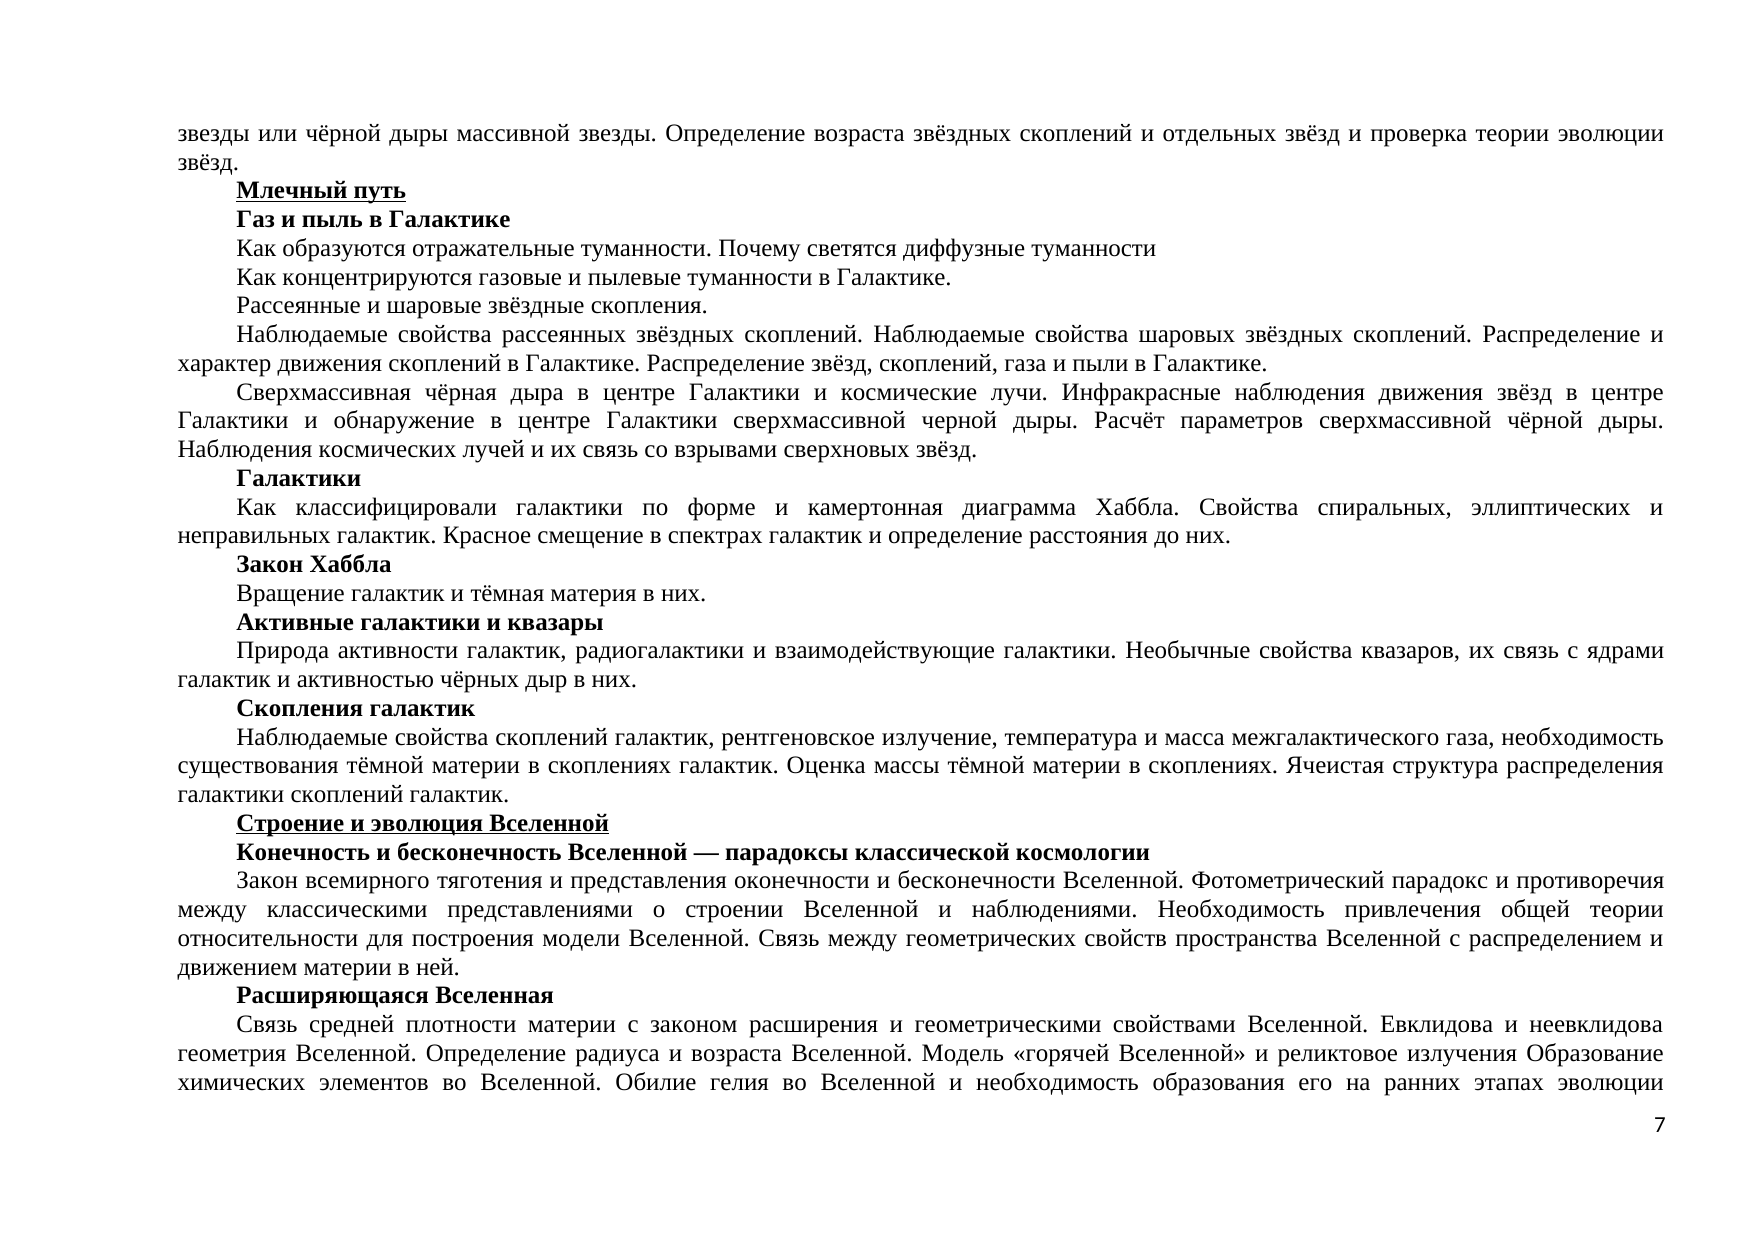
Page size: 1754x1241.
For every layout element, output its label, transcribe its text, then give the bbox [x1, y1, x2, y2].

text Закон Хаббла [177, 549, 1665, 578]
text Активные галактики и квазары [177, 607, 1665, 636]
text Сверхмассивная чёрная дыра в центре Галактики и космические лучи. Инфракрасные наблюдения движения звёзд в центре Галактики и обнаружение в центре Галактики сверхмассивной черной дыры. Расчёт параметров сверхмассивной чёрной дыры. Наблюдения космических лучей и их связь со взрывами сверхновых звёзд. [177, 377, 1665, 463]
text Вращение галактик и тёмная материя в них. [177, 578, 1665, 607]
text Расширяющаяся Вселенная [177, 981, 1665, 1009]
text Конечность и бесконечность Вселенной — парадоксы классической космологии [177, 837, 1665, 866]
text Природа активности галактик, радиогалактики и взаимодействующие галактики. Необычные свойства квазаров, их связь с ядрами галактик и активностью чёрных дыр в них. [177, 636, 1665, 693]
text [177, 1009, 1665, 1096]
text Скопления галактик [177, 693, 1665, 722]
text Как концентрируются газовые и пылевые туманности в Галактике. [177, 262, 1665, 291]
text Рассеянные и шаровые звёздные скопления. [177, 291, 1665, 319]
text Наблюдаемые свойства скоплений галактик, рентгеновское излучение, температура и масса межгалактического газа, необходимость существования тёмной материи в скоплениях галактик. Оценка массы тёмной материи в скоплениях. Ячеистая структура распределения галактики скоплений галактик. [177, 722, 1665, 808]
text Как классифицировали галактики по форме и камертонная диаграмма Хаббла. Свойства спиральных, эллиптических и неправильных галактик. Красное смещение в спектрах галактик и определение расстояния до них. [177, 492, 1665, 549]
text Млечный путь [177, 176, 1665, 204]
text Строение и эволюция Вселенной [177, 808, 1665, 837]
text Галактики [177, 463, 1665, 492]
text Закон всемирного тяготения и представления оконечности и бесконечности Вселенной. Фотометрический парадокс и противоречия между классическими представлениями о строении Вселенной и наблюдениями. Необходимость привлечения общей теории относительности для построения модели Вселенной. Связь между геометрических свойств пространства Вселенной с распределением и движением материи в ней. [177, 866, 1665, 981]
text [177, 118, 1665, 176]
text Как образуются отражательные туманности. Почему светятся диффузные туманности [177, 233, 1665, 262]
text Газ и пыль в Галактике [177, 204, 1665, 233]
text Наблюдаемые свойства рассеянных звёздных скоплений. Наблюдаемые свойства шаровых звёздных скоплений. Распределение и характер движения скоплений в Галактике. Распределение звёзд, скоплений, газа и пыли в Галактике. [177, 319, 1665, 377]
